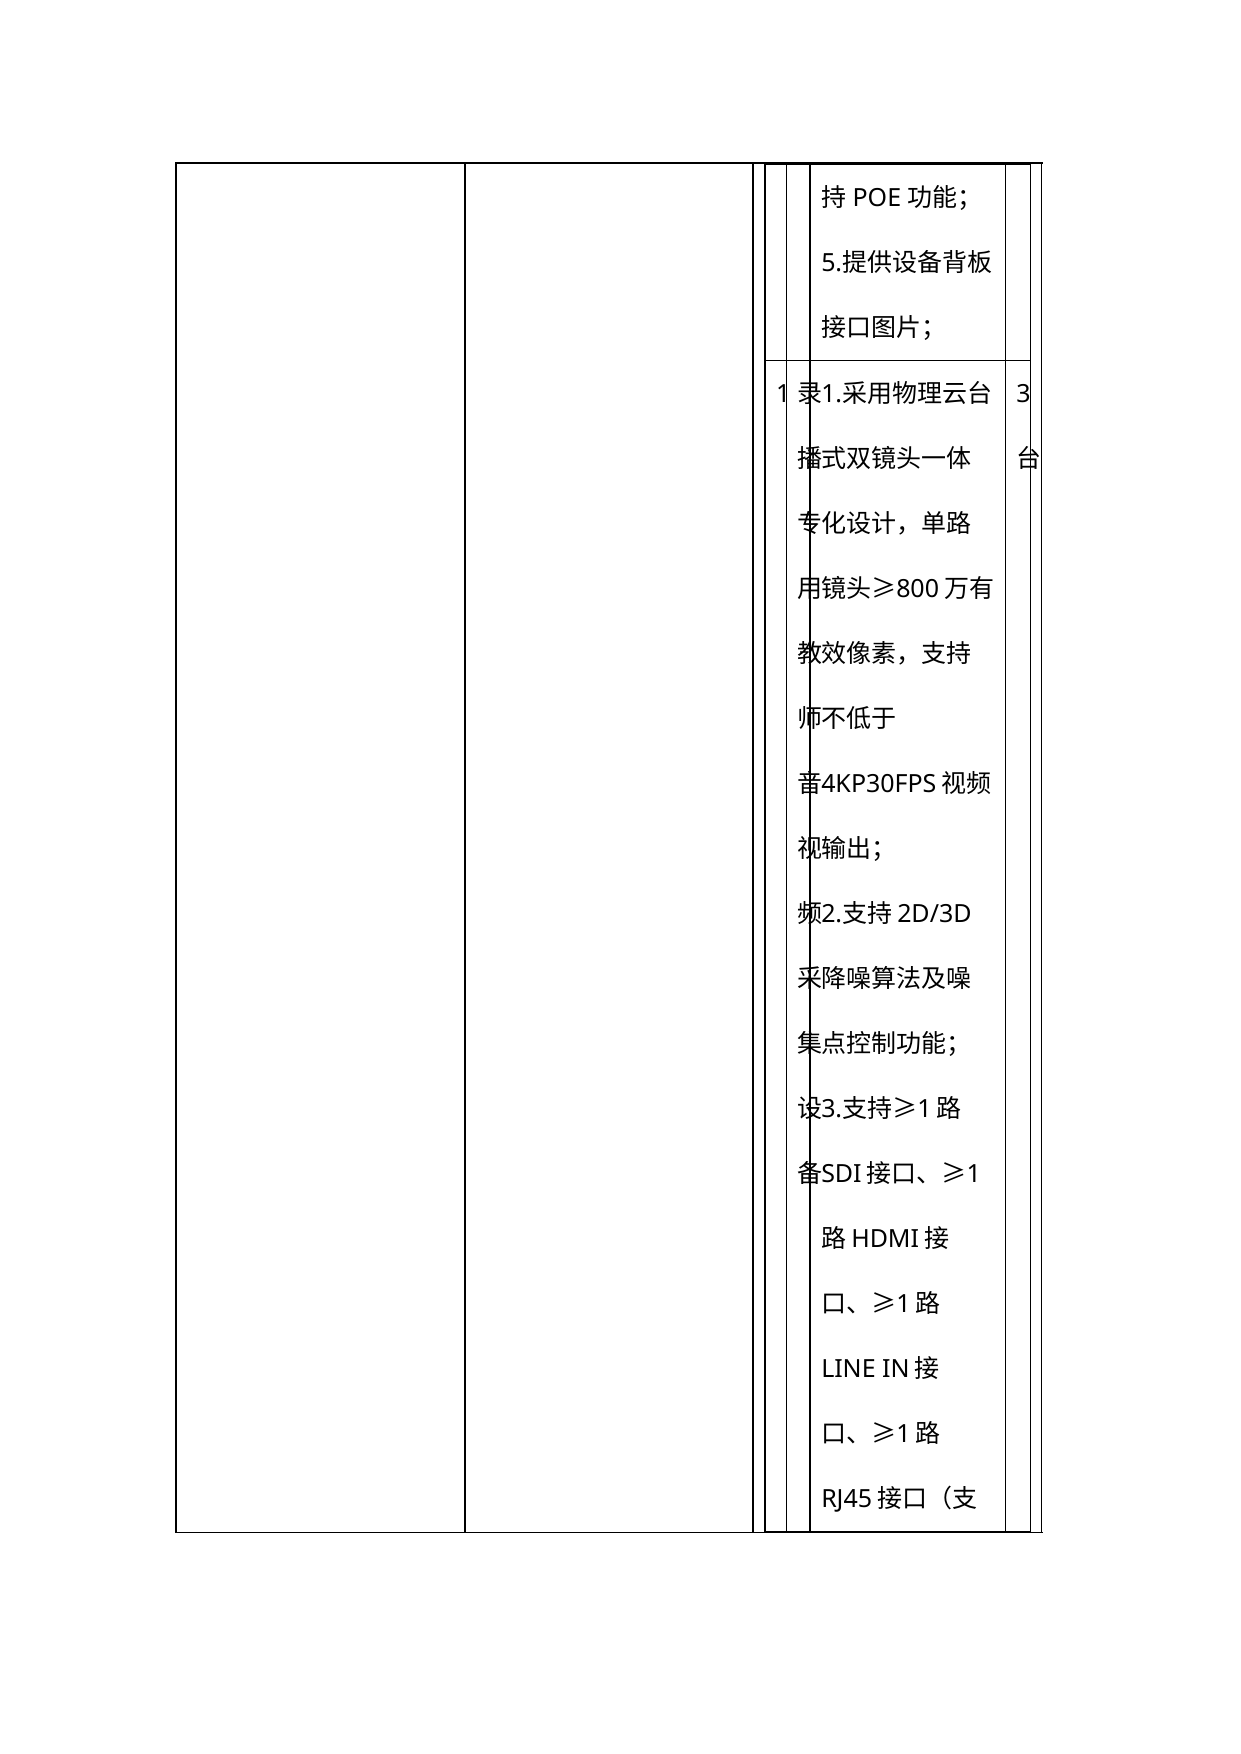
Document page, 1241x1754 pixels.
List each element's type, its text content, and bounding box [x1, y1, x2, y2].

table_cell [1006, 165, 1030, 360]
table_cell 1 [177, 164, 464, 1532]
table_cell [811, 361, 1005, 1531]
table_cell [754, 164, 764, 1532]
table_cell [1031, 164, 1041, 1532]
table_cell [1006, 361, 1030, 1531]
table_cell [466, 164, 752, 1532]
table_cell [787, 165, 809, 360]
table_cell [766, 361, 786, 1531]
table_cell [811, 165, 1005, 360]
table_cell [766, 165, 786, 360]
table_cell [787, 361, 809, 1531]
